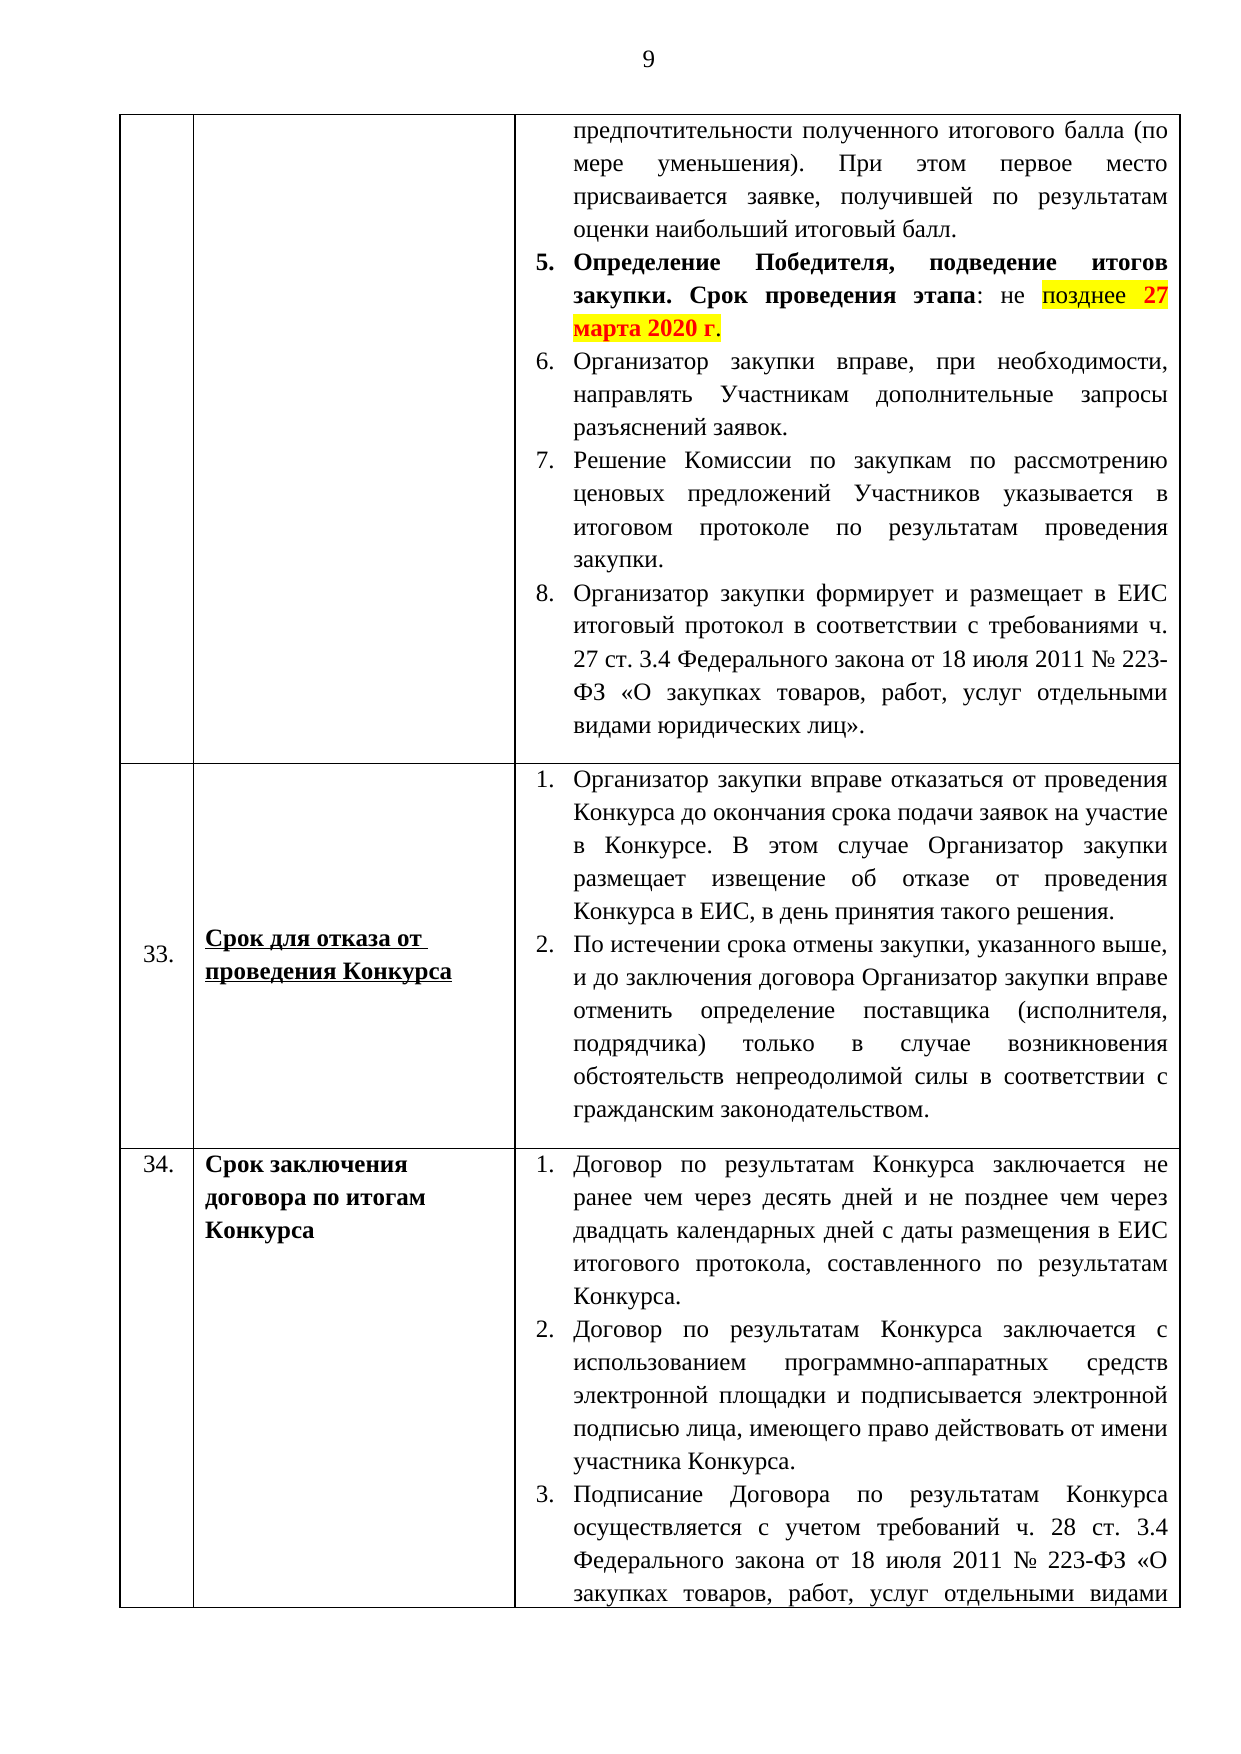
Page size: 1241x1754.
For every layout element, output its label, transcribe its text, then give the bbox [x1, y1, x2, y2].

table_cell [121, 764, 193, 1148]
table_cell Организатор закупки вправе отказаться от проведения Конкурса до окончания срока подачи заявок на участие в Конкурсе. В этом случае Организатор закупки размещает извещение об отказе от проведения Конкурса в ЕИС, в день принятия такого решения. По истечении срока отмены закупки, указанного выше, и до заключения договора Организатор закупки вправе отменить определение поставщика (исполнителя, подрядчика) только в случае возникновения обстоятельств непреодолимой силы в соответствии с гражданским законодательством. [516, 764, 1179, 1148]
table_cell [121, 1149, 193, 1607]
table_cell Срок для отказа от проведения Конкурса [194, 764, 514, 1148]
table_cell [516, 1149, 1179, 1607]
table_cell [194, 115, 514, 763]
table_cell [121, 115, 193, 763]
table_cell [516, 115, 1179, 763]
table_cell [194, 1149, 514, 1607]
